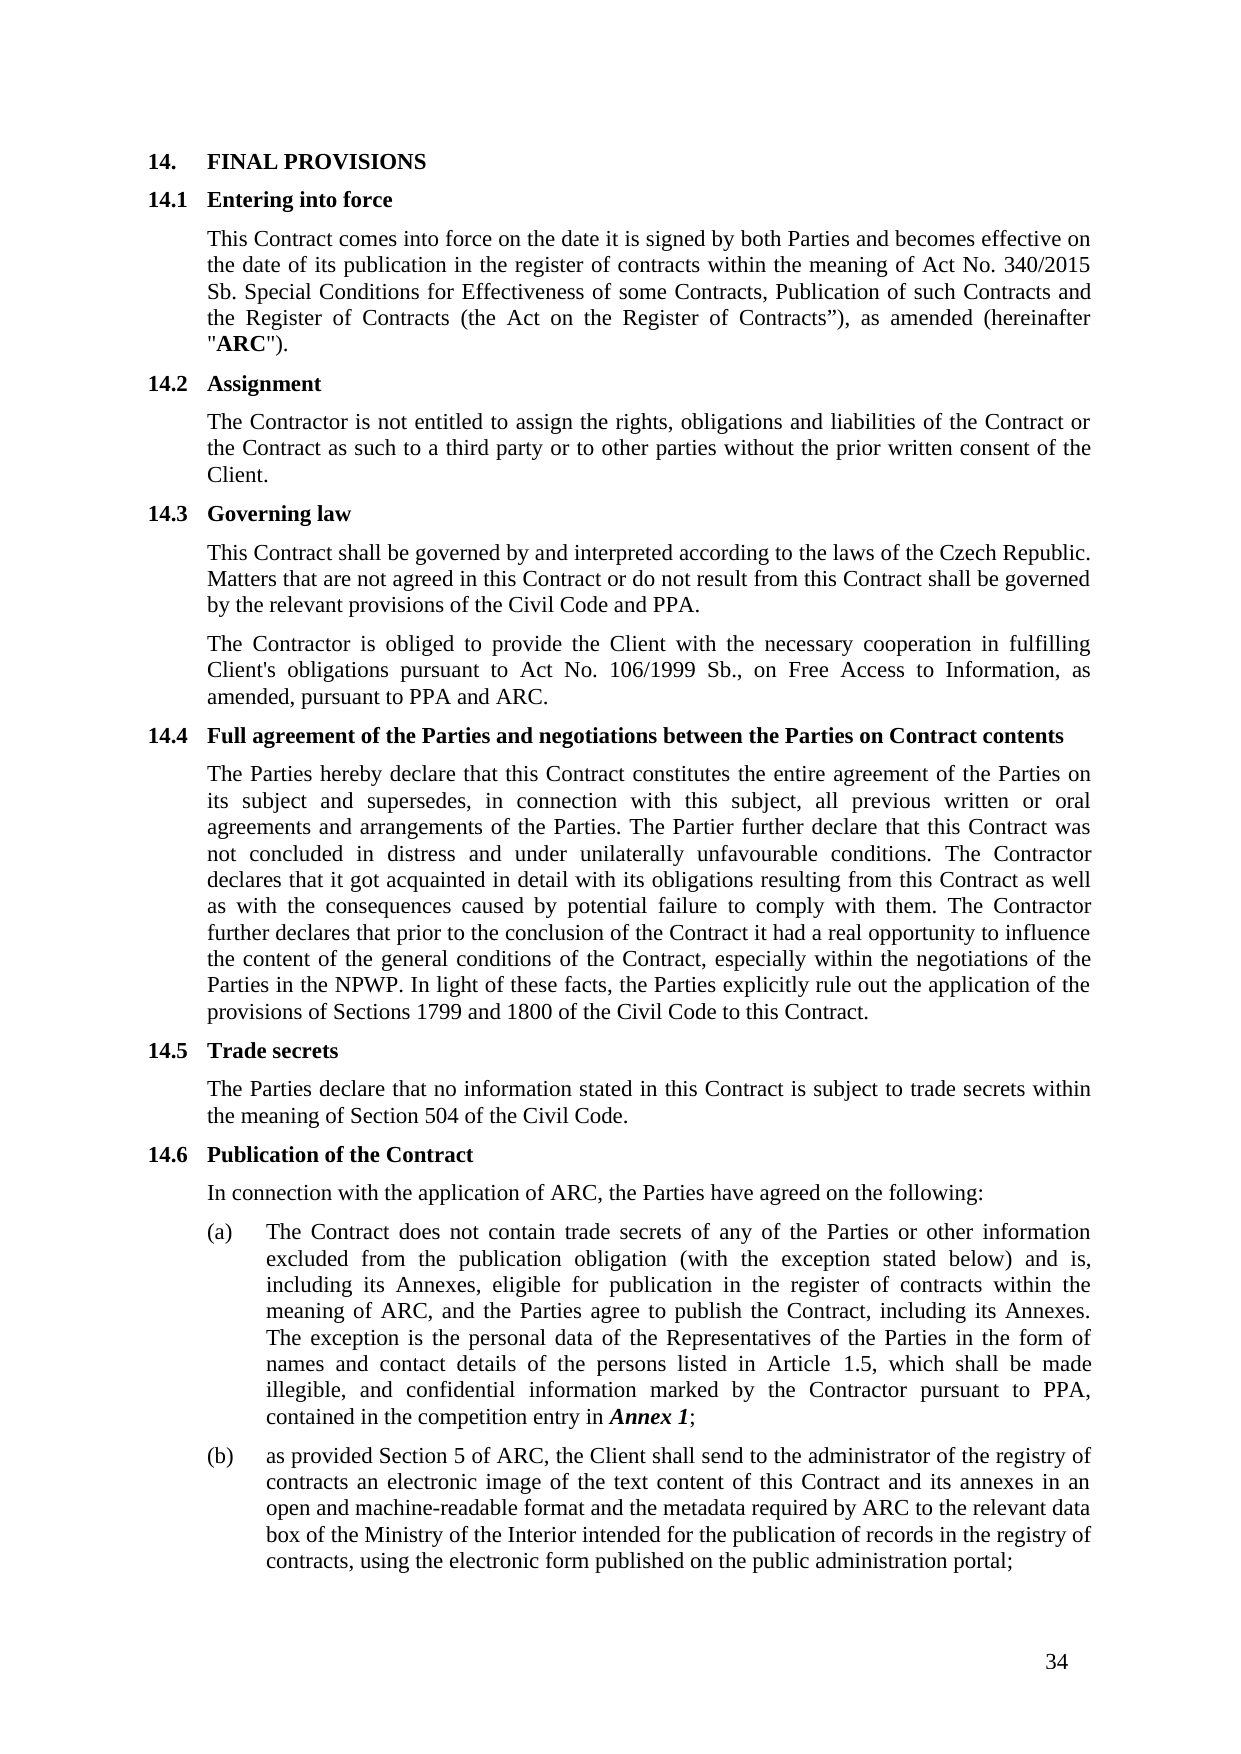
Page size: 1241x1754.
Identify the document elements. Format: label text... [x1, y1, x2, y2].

subtitle Assignment [148, 369, 1092, 396]
subtitle Trade secrets [148, 1037, 1092, 1063]
subtitle Publication of the Contract [148, 1141, 1092, 1168]
text The Contractor is not entitled to assign the rights, obligations and liabilities of the Contract or the Contract as such to a third party or to other parties without the prior written consent of the Client. [207, 408, 1092, 487]
text The Parties hereby declare that this Contract constitutes the entire agreement of the Parties on its subject and supersedes, in connection with this subject, all previous written or oral agreements and arrangements of the Parties. The Partier further declare that this Contract was not concluded in distress and under unilaterally unfavourable conditions. The Contractor declares that it got acquainted in detail with its obligations resulting from this Contract as well as with the consequences caused by potential failure to comply with them. The Contractor further declares that prior to the conclusion of the Contract it had a real opportunity to influence the content of the general conditions of the Contract, especially within the negotiations of the Parties in the NPWP. In light of these facts, the Parties explicitly rule out the application of the provisions of Sections 1799 and 1800 of the Civil Code to this Contract. [207, 761, 1092, 1024]
text The Parties declare that no information stated in this Contract is subject to trade secrets within the meaning of Section 504 of the Civil Code. [207, 1075, 1092, 1128]
text In connection with the application of ARC, the Parties have agreed on the following: [207, 1179, 1092, 1206]
text This Contract comes into force on the date it is signed by both Parties and becomes effective on the date of its publication in the register of contracts within the meaning of Act No. 340/2015 Sb. Special Conditions for Effectiveness of some Contracts, Publication of such Contracts and the Register of Contracts (the Act on the Register of Contracts”), as amended (hereinafter "ARC"). [207, 225, 1092, 357]
text This Contract shall be governed by and interpreted according to the laws of the Czech Republic. Matters that are not agreed in this Contract or do not result from this Contract shall be governed by the relevant provisions of the Civil Code and PPA. [207, 538, 1092, 618]
subtitle FINAL PROVISIONS [148, 148, 1092, 174]
subtitle Entering into force [148, 186, 1092, 213]
list as provided Section 5 of ARC, the Client shall send to the administrator of the registry of contracts an electronic image of the text content of this Contract and its annexes in an open and machine-readable format and the metadata required by ARC to the relevant data box of the Ministry of the Interior intended for the publication of records in the registry of contracts, using the electronic form published on the public administration portal; [207, 1442, 1092, 1573]
subtitle Governing law [148, 500, 1092, 527]
subtitle Full agreement of the Parties and negotiations between the Parties on Contract contents [148, 722, 1092, 748]
list The Contract does not contain trade secrets of any of the Parties or other information excluded from the publication obligation (with the exception stated below) and is, including its Annexes, eligible for publication in the register of contracts within the meaning of ARC, and the Parties agree to publish the Contract, including its Annexes. The exception is the personal data of the Representatives of the Parties in the form of names and contact details of the persons listed in Article 1.5, which shall be made illegible, and confidential information marked by the Contractor pursuant to PPA, contained in the competition entry in Annex 1; [207, 1218, 1092, 1429]
text The Contractor is obliged to provide the Client with the necessary cooperation in fulfilling Client's obligations pursuant to Act No. 106/1999 Sb., on Free Access to Information, as amended, pursuant to PPA and ARC. [207, 630, 1092, 709]
